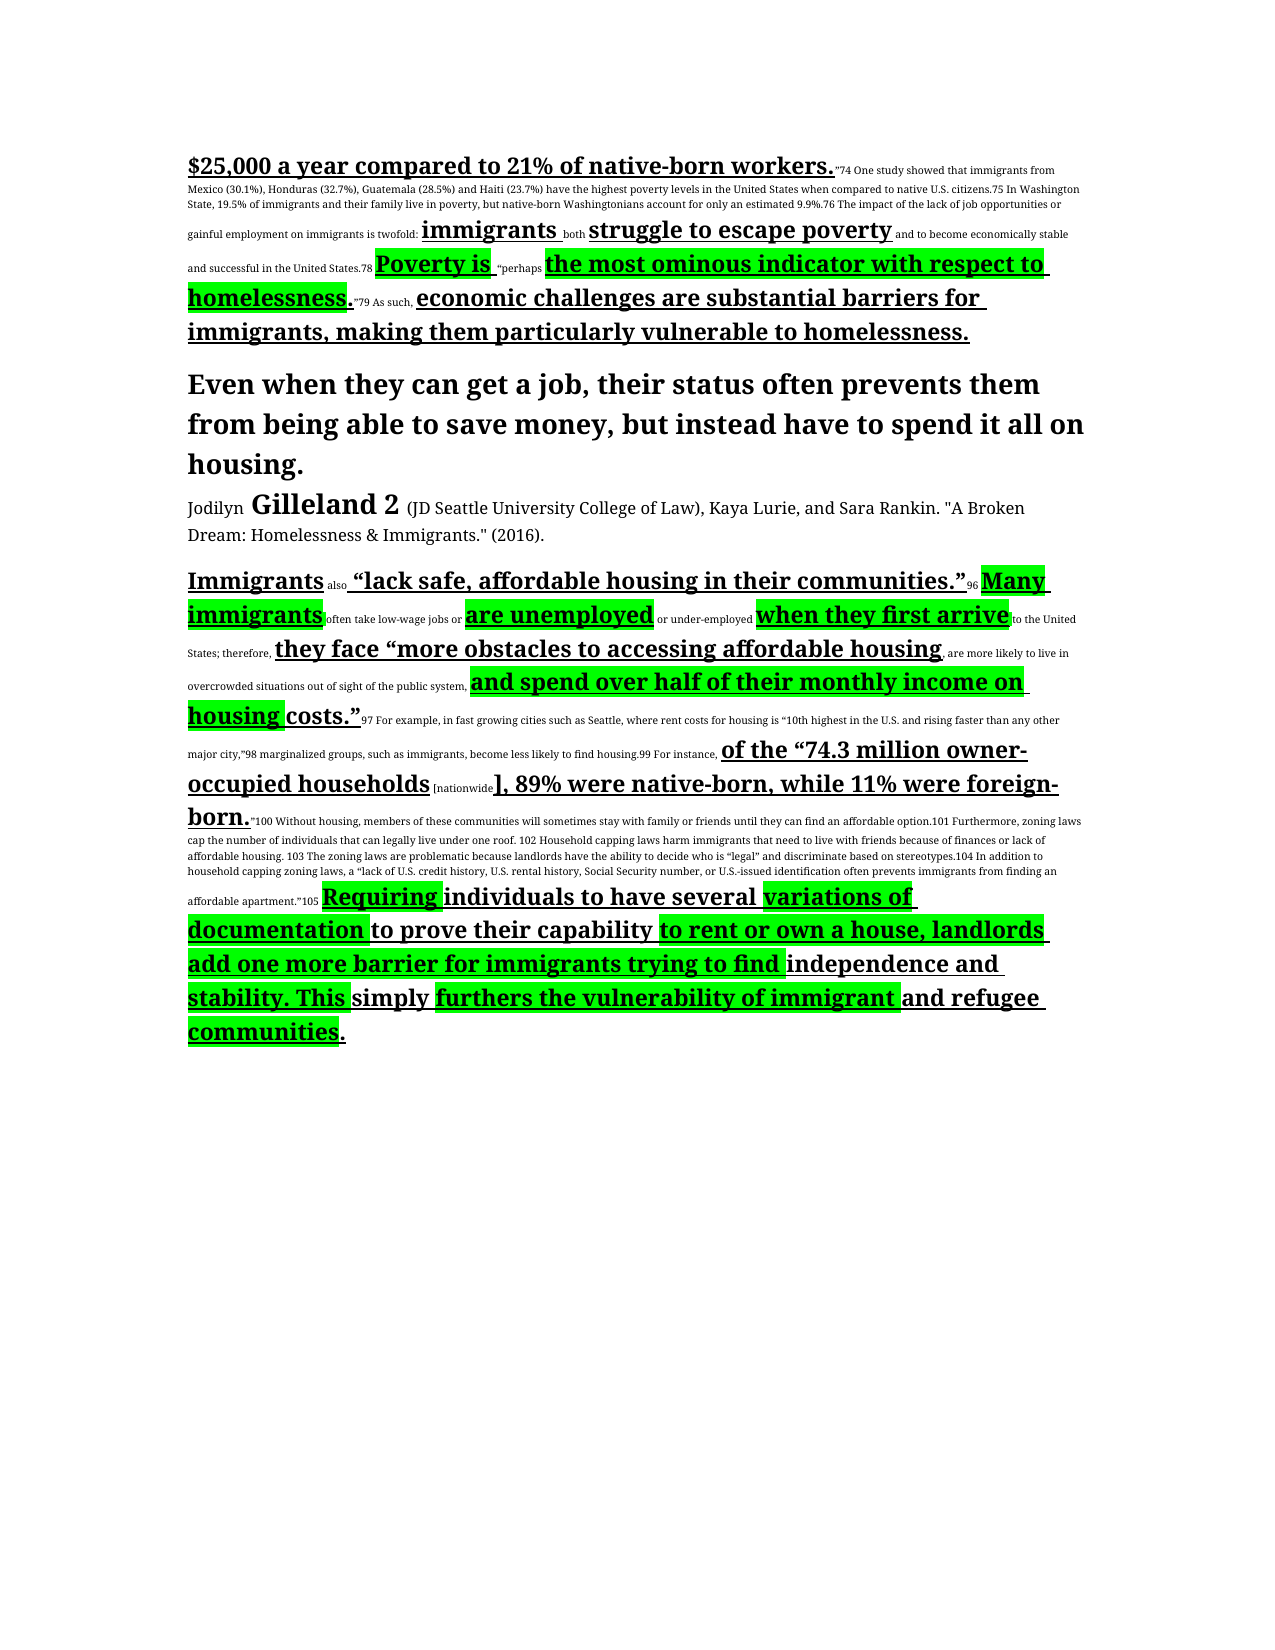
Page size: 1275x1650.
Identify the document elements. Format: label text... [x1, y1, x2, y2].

subtitle Even when they can get a job, their status often prevents them from being able to save money, but instead have to spend it all on housing. [187, 366, 1087, 482]
text Jodilyn Gilleland 2 (JD Seattle University College of Law), Kaya Lurie, and Sara Rankin. "A Broken Dream: Homelessness & Immigrants." (2016). [187, 485, 1087, 547]
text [187, 150, 1087, 347]
text Immigrants also “lack safe, affordable housing in their communities.”96 Many immigrants often take low-wage jobs or are unemployed or under-employed when they first arrive to the United States; therefore, they face “more obstacles to accessing affordable housing, are more likely to live in overcrowded situations out of sight of the public system, and spend over half of their monthly income on housing costs.”97 For example, in fast growing cities such as Seattle, where rent costs for housing is “10th highest in the U.S. and rising faster than any other major city,”98 marginalized groups, such as immigrants, become less likely to find housing.99 For instance, of the “74.3 million owner-occupied households [nationwide], 89% were native-born, while 11% were foreign-born.”100 Without housing, members of these communities will sometimes stay with family or friends until they can find an affordable option.101 Furthermore, zoning laws cap the number of individuals that can legally live under one roof. 102 Household capping laws harm immigrants that need to live with friends because of finances or lack of affordable housing. 103 The zoning laws are problematic because landlords have the ability to decide who is “legal” and discriminate based on stereotypes.104 In addition to household capping zoning laws, a “lack of U.S. credit history, U.S. rental history, Social Security number, or U.S.-issued identification often prevents immigrants from finding an affordable apartment.”105 Requiring individuals to have several variations of documentation to prove their capability to rent or own a house, landlords add one more barrier for immigrants trying to find independence and stability. This simply furthers the vulnerability of immigrant and refugee communities. [187, 565, 1087, 1047]
